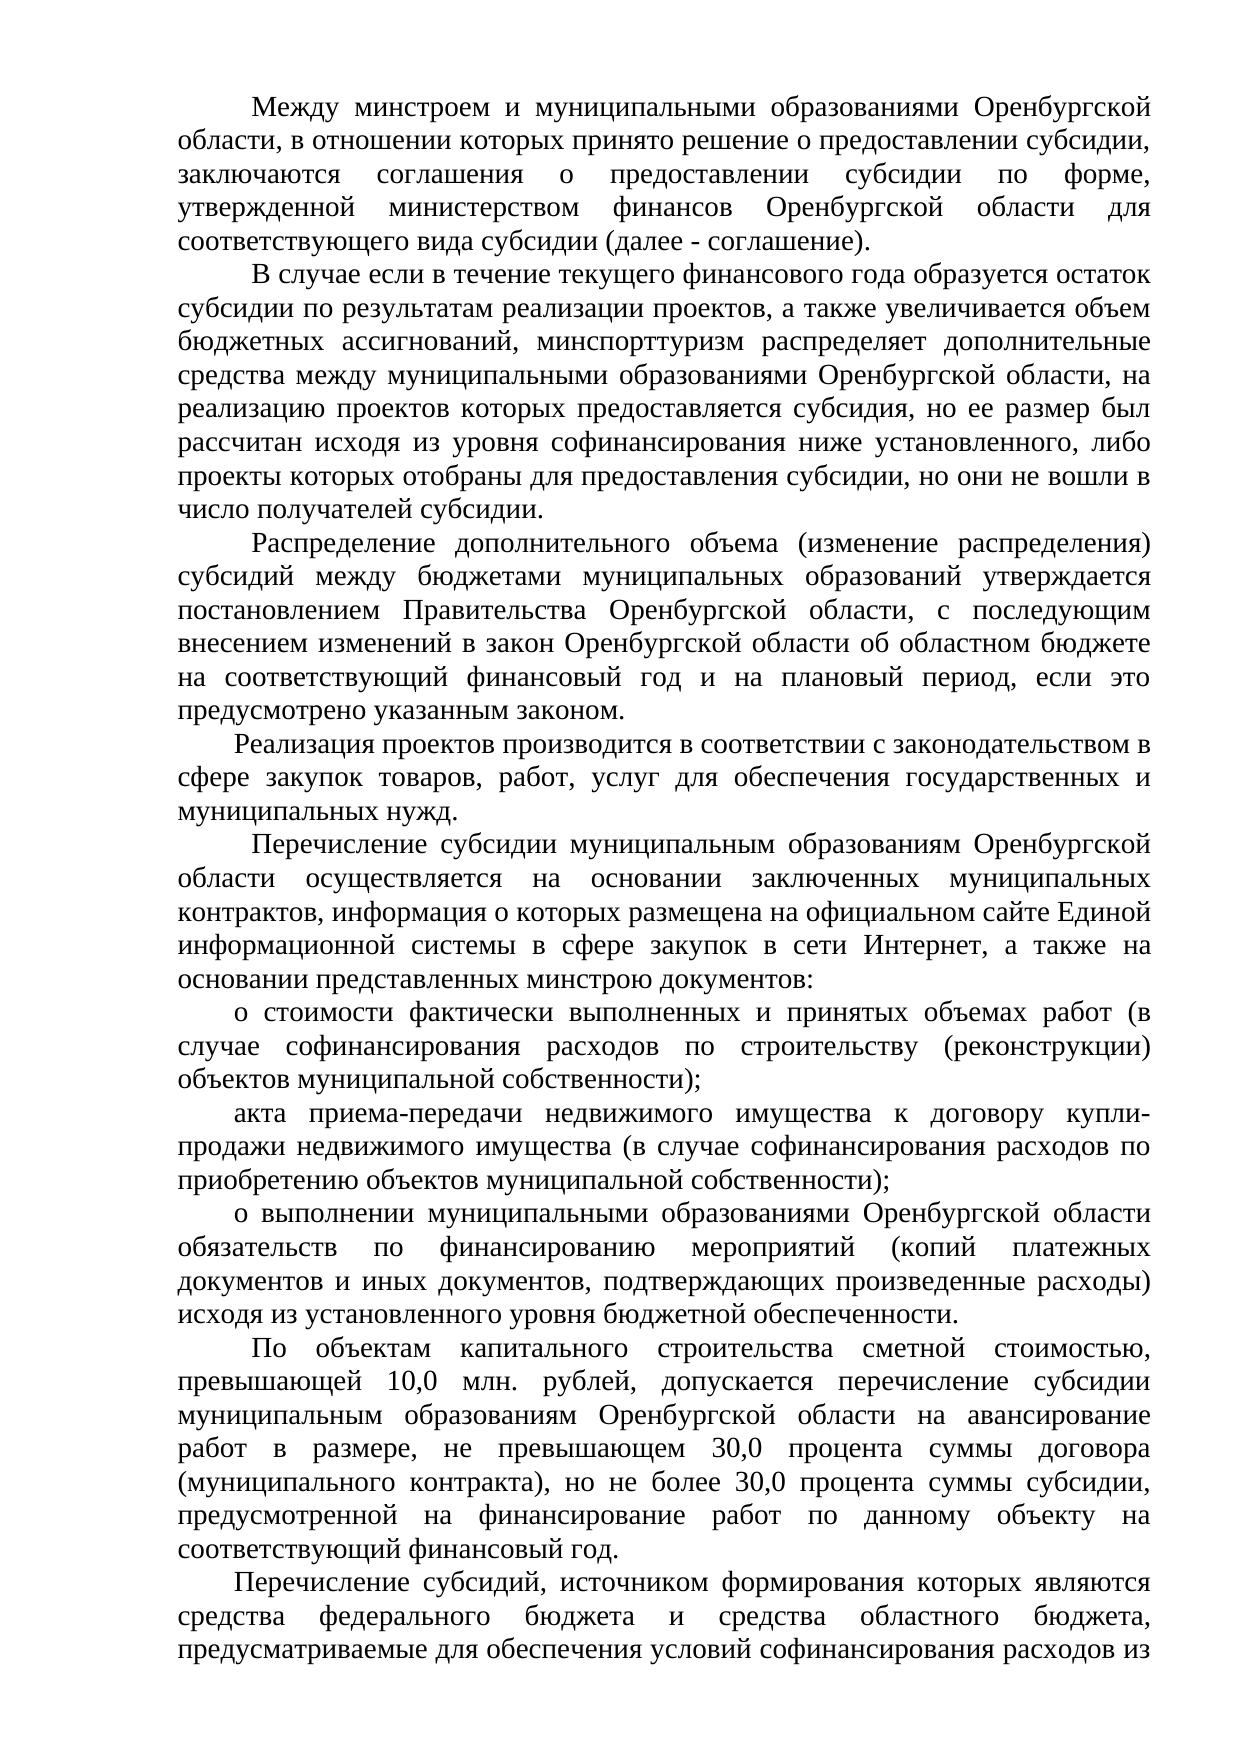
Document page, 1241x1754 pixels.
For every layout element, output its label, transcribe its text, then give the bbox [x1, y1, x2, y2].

text Между минстроем и муниципальными образованиями Оренбургской области, в отношении которых принято решение о предоставлении субсидии, заключаются соглашения о предоставлении субсидии по форме, утвержденной министерством финансов Оренбургской области для соответствующего вида субсидии (далее - соглашение). [177, 89, 1152, 256]
text В случае если в течение текущего финансового года образуется остаток субсидии по результатам реализации проектов, а также увеличивается объем бюджетных ассигнований, минспорттуризм распределяет дополнительные средства между муниципальными образованиями Оренбургской области, на реализацию проектов которых предоставляется субсидия, но ее размер был рассчитан исходя из уровня софинансирования ниже установленного, либо проекты которых отобраны для предоставления субсидии, но они не вошли в число получателей субсидии. [177, 256, 1152, 525]
text о выполнении муниципальными образованиями Оренбургской области обязательств по финансированию мероприятий (копий платежных документов и иных документов, подтверждающих произведенные расходы) исходя из установленного уровня бюджетной обеспеченности. [177, 1196, 1152, 1330]
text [177, 1564, 1152, 1665]
text Перечисление субсидии муниципальным образованиям Оренбургской области осуществляется на основании заключенных муниципальных контрактов, информация о которых размещена на официальном сайте Единой информационной системы в сфере закупок в сети Интернет, а также на основании представленных минстрою документов: [177, 827, 1152, 994]
text о стоимости фактически выполненных и принятых объемах работ (в случае софинансирования расходов по строительству (реконструкции) объектов муниципальной собственности); [177, 994, 1152, 1095]
text акта приема-передачи недвижимого имущества к договору купли-продажи недвижимого имущества (в случае софинансирования расходов по приобретению объектов муниципальной собственности); [177, 1095, 1152, 1196]
text Распределение дополнительного объема (изменение распределения) субсидий между бюджетами муниципальных образований утверждается постановлением Правительства Оренбургской области, с последующим внесением изменений в закон Оренбургской области об областном бюджете на соответствующий финансовый год и на плановый период, если это предусмотрено указанным законом. [177, 525, 1152, 726]
text Реализация проектов производится в соответствии с законодательством в сфере закупок товаров, работ, услуг для обеспечения государственных и муниципальных нужд. [177, 726, 1152, 827]
text По объектам капитального строительства сметной стоимостью, превышающей 10,0 млн. рублей, допускается перечисление субсидии муниципальным образованиям Оренбургской области на авансирование работ в размере, не превышающем 30,0 процента суммы договора (муниципального контракта), но не более 30,0 процента суммы субсидии, предусмотренной на финансирование работ по данному объекту на соответствующий финансовый год. [177, 1330, 1152, 1564]
